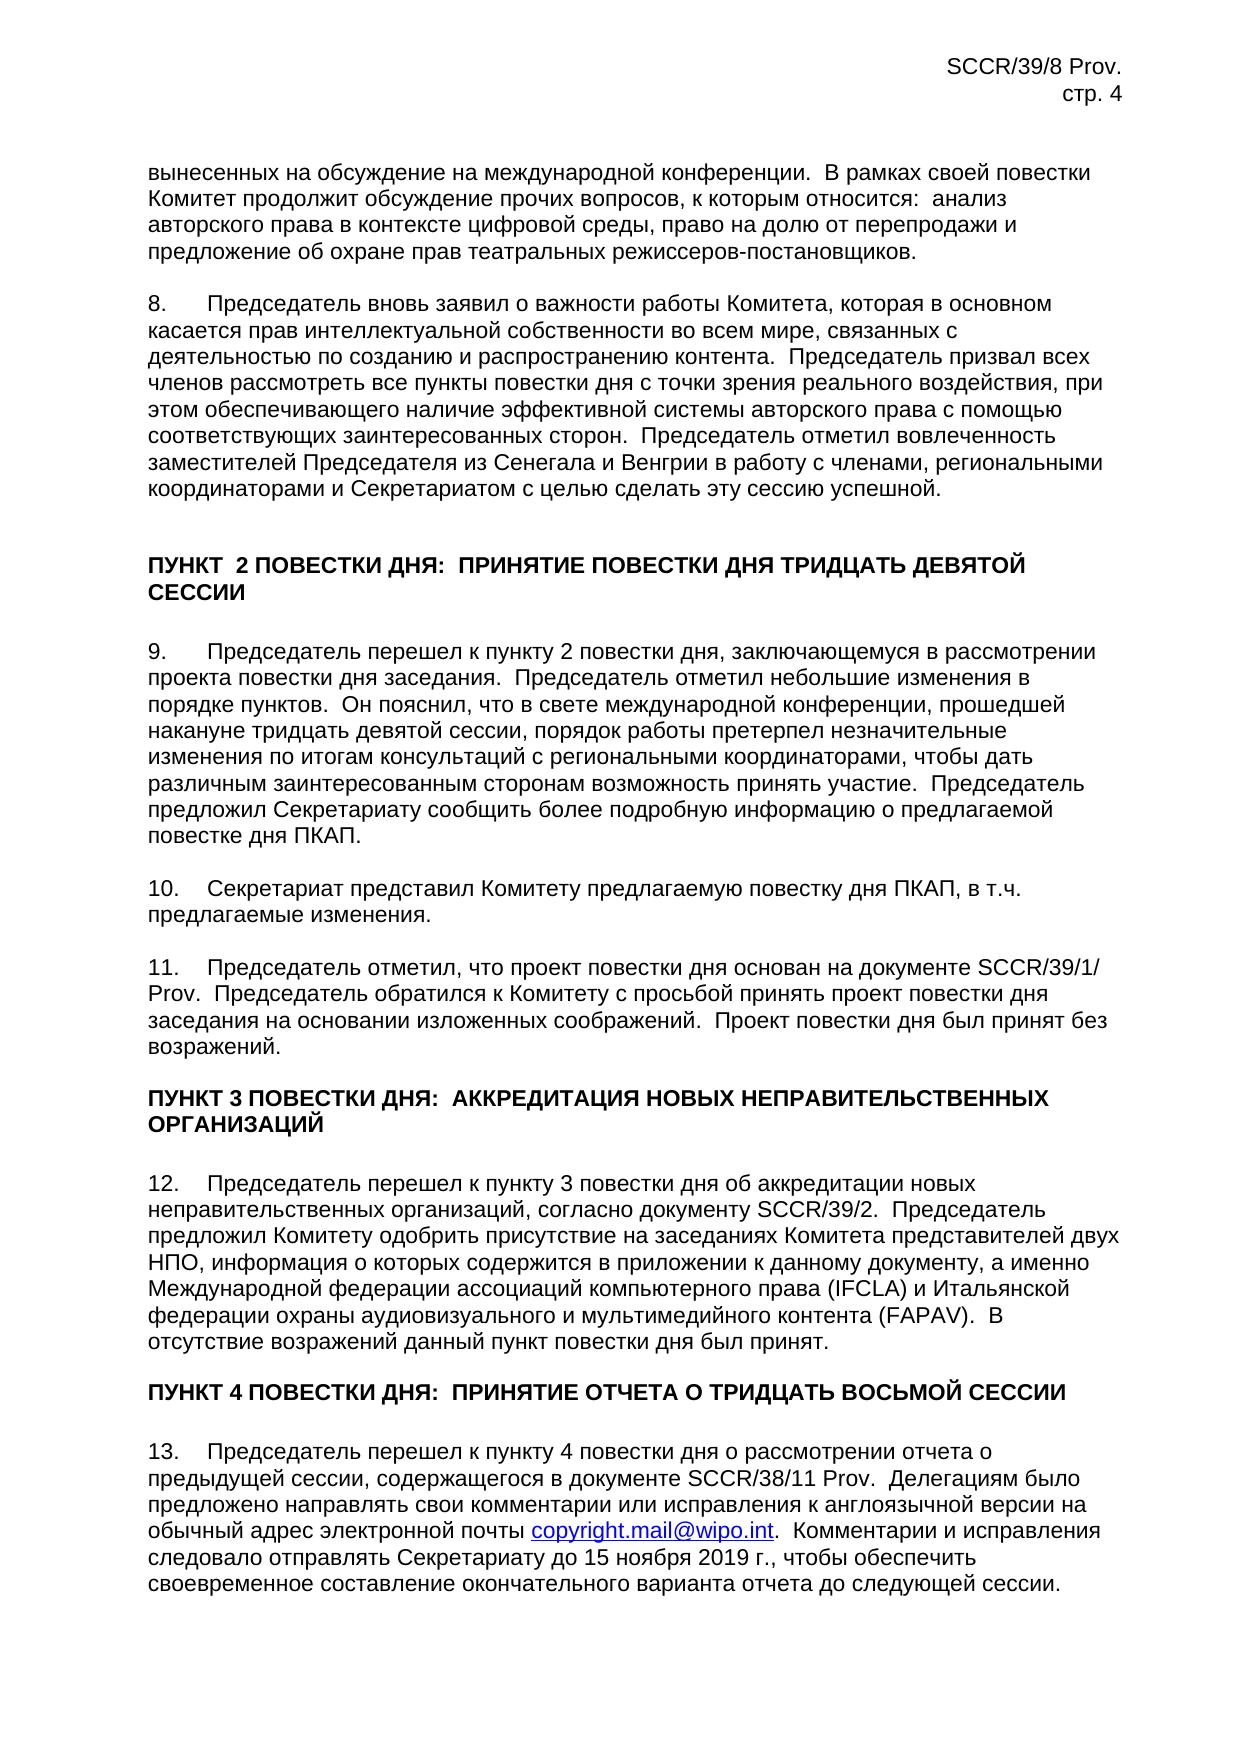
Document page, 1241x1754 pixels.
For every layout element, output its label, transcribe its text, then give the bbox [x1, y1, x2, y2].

list Председатель перешел к пункту 3 повестки дня об аккредитации новых неправительственных организаций, согласно документу SCCR/39/2. Председатель предложил Комитету одобрить присутствие на заседаниях Комитета представителей двух НПО, информация о которых содержится в приложении к данному документу, а именно Международной федерации ассоциаций компьютерного права (IFCLA) и Итальянской федерации охраны аудиовизуального и мультимедийного контента (FAPAV). В отсутствие возражений данный пункт повестки дня был принят. [148, 1170, 1122, 1354]
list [148, 158, 1122, 264]
list Председатель перешел к пункту 2 повестки дня, заключающемуся в рассмотрении проекта повестки дня заседания. Председатель отметил небольшие изменения в порядке пунктов. Он пояснил, что в свете международной конференции, прошедшей накануне тридцать девятой сессии, порядок работы претерпел незначительные изменения по итогам консультаций с региональными координаторами, чтобы дать различным заинтересованным сторонам возможность принять участие. Председатель предложил Секретариату сообщить более подробную информацию о предлагаемой повестке дня ПКАП. [148, 638, 1122, 849]
list Секретариат представил Комитету предлагаемую повестку дня ПКАП, в т.ч. предлагаемые изменения. [148, 875, 1122, 928]
list Председатель вновь заявил о важности работы Комитета, которая в основном касается прав интеллектуальной собственности во всем мире, связанных с деятельностью по созданию и распространению контента. Председатель призвал всех членов рассмотреть все пункты повестки дня с точки зрения реального воздействия, при этом обеспечивающего наличие эффективной системы авторского права с помощью соответствующих заинтересованных сторон. Председатель отметил вовлеченность заместителей Председателя из Сенегала и Венгрии в работу с членами, региональными координаторами и Секретариатом с целью сделать эту сессию успешной. [148, 290, 1122, 501]
subtitle Пункт 2 повестки дня: ПРИНЯТИЕ ПОВЕСТКИ ДНЯ ТРИДЦАТЬ ДЕВЯТОЙ СЕССИИ [148, 552, 1122, 605]
subtitle пункт 3 повестки дня: АККРЕДИТАЦИЯ НОВЫХ НЕПРАВИТЕЛЬСТВЕННЫХ ОРГАНИЗАЦИЙ [148, 1084, 1122, 1137]
subtitle Пункт 4 повестки дня: ПРИНЯТИЕ ОТЧЕТА О ТРИДЦАТЬ ВОСЬМОЙ СЕССИИ [148, 1379, 1122, 1406]
list Председатель отметил, что проект повестки дня основан на документе SCCR/39/1/ Prov. Председатель обратился к Комитету с просьбой принять проект повестки дня заседания на основании изложенных соображений. Проект повестки дня был принят без возражений. [148, 954, 1122, 1059]
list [148, 1438, 1122, 1596]
